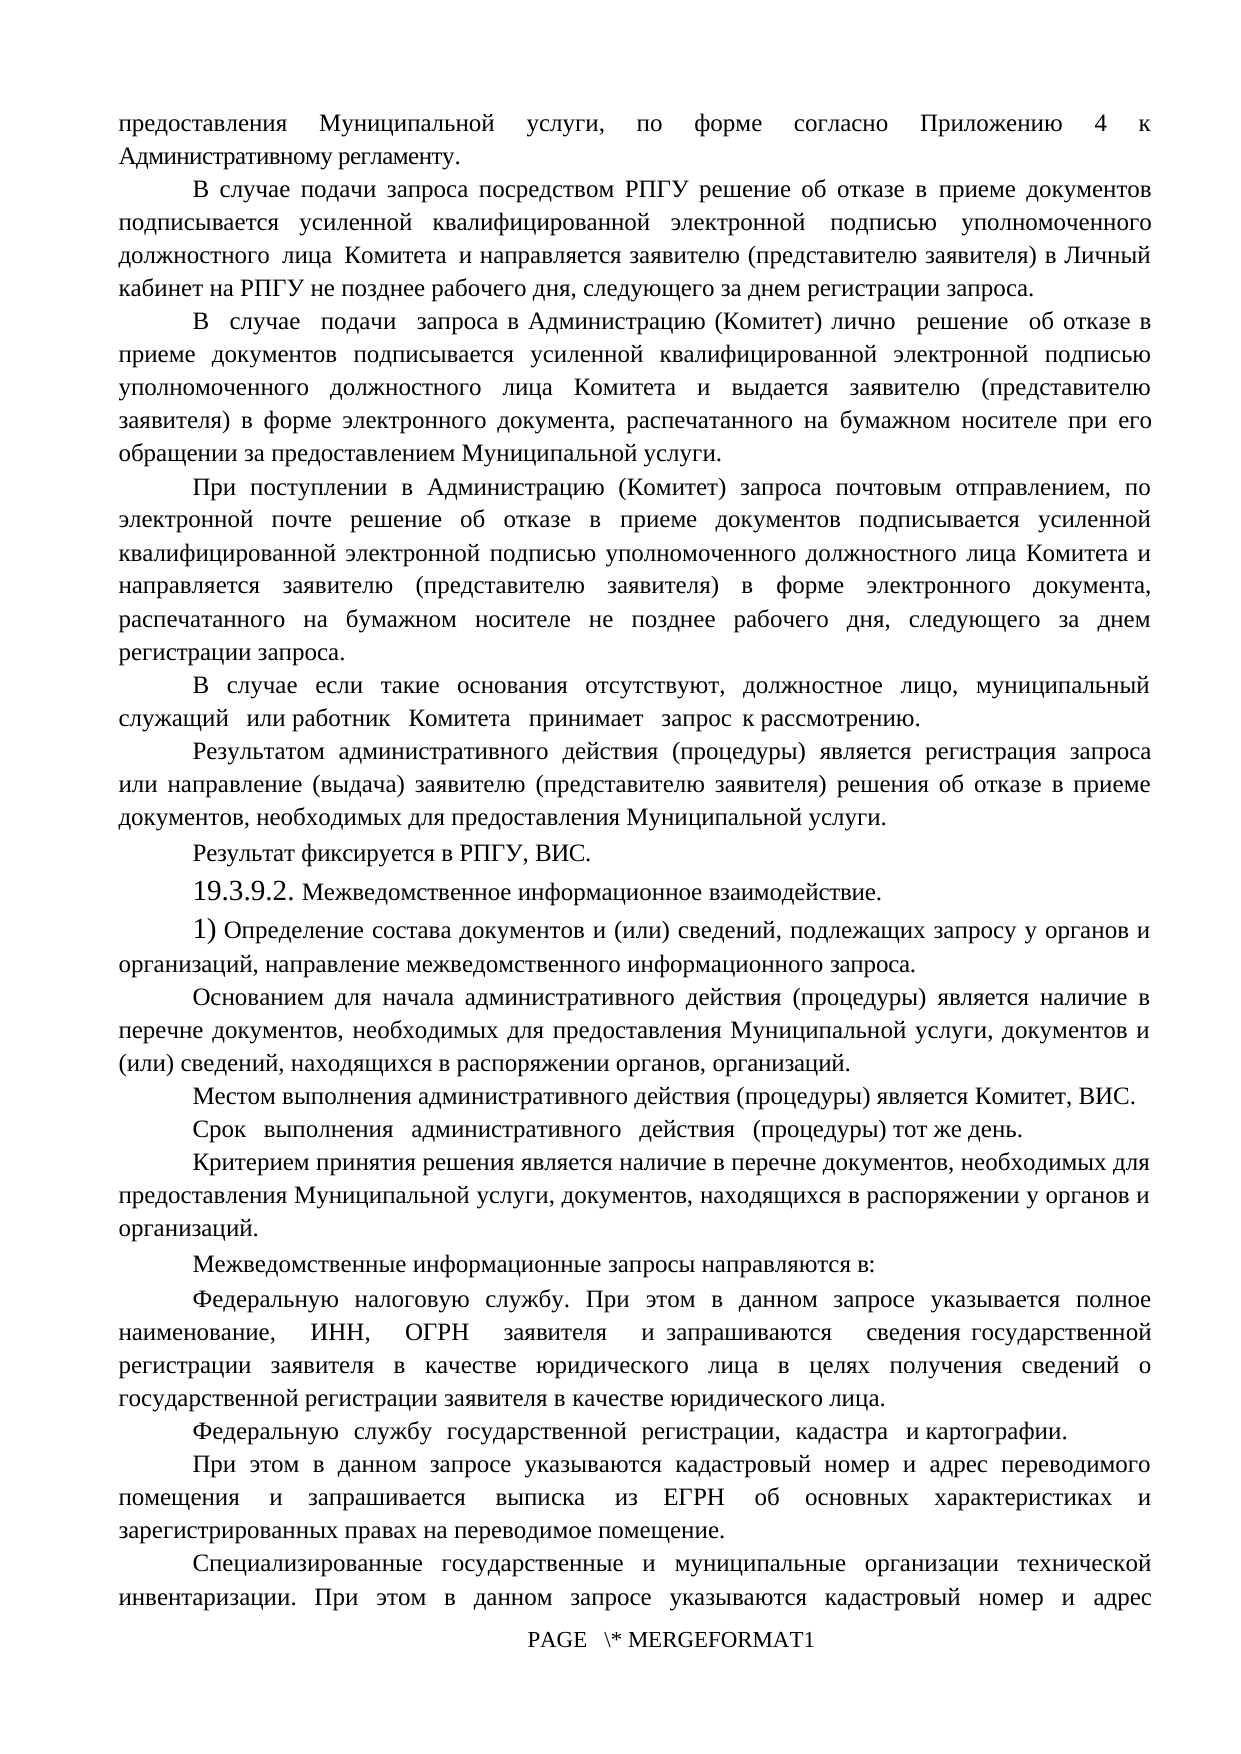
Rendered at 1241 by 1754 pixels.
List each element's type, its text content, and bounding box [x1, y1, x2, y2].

text Федеральную службу государственной регистрации, кадастра и картографии. [118, 1416, 1151, 1445]
text Основанием для начала административного действия (процедуры) является наличие в перечне документов, необходимых для предоставления Муниципальной услуги, документов и (или) сведений, находящихся в распоряжении органов, организаций. [118, 982, 1151, 1077]
text В случае подачи запроса посредством РПГУ решение об отказе в приеме документов подписывается усиленной квалифицированной электронной подписью уполномоченного должностного лица Комитета и направляется заявителю (представителю заявителя) в Личный кабинет на РПГУ не позднее рабочего дня, следующего за днем регистрации запроса. [118, 174, 1152, 302]
text Результат фиксируется в РПГУ, ВИС. [192, 835, 1240, 868]
text Межведомственные информационные запросы направляются в: [192, 1246, 1240, 1280]
text При этом в данном запросе указываются кадастровый номер и адрес переводимого помещения и запрашивается выписка из ЕГРН об основных характеристиках и зарегистрированных правах на переводимое помещение. [118, 1449, 1152, 1544]
list Межведомственное информационное взаимодействие. [192, 873, 1240, 906]
text Местом выполнения административного действия (процедуры) является Комитет, ВИС. [118, 1081, 1151, 1110]
text В случае если такие основания отсутствуют, должностное лицо, муниципальный служащий или работник Комитета принимает запрос к рассмотрению. [118, 670, 1151, 731]
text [118, 1548, 1152, 1610]
text Федеральную налоговую службу. При этом в данном запросе указывается полное наименование, ИНН, ОГРН заявителя и запрашиваются сведения государственной регистрации заявителя в качестве юридического лица в целях получения сведений о государственной регистрации заявителя в качестве юридического лица. [118, 1284, 1152, 1412]
text Результатом административного действия (процедуры) является регистрация запроса или направление (выдача) заявителю (представителю заявителя) решения об отказе в приеме документов, необходимых для предоставления Муниципальной услуги. [118, 736, 1152, 831]
text В случае подачи запроса в Администрацию (Комитет) лично решение об отказе в приеме документов подписывается усиленной квалифицированной электронной подписью уполномоченного должностного лица Комитета и выдается заявителю (представителю заявителя) в форме электронного документа, распечатанного на бумажном носителе при его обращении за предоставлением Муниципальной услуги. [118, 306, 1152, 467]
text При поступлении в Администрацию (Комитет) запроса почтовым отправлением, по электронной почте решение об отказе в приеме документов подписывается усиленной квалифицированной электронной подписью уполномоченного должностного лица Комитета и направляется заявителю (представителю заявителя) в форме электронного документа, распечатанного на бумажном носителе не позднее рабочего дня, следующего за днем регистрации запроса. [118, 472, 1152, 665]
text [118, 108, 1152, 170]
list Определение состава документов и (или) сведений, подлежащих запросу у органов и организаций, направление межведомственного информационного запроса. [118, 911, 1151, 978]
text Критерием принятия решения является наличие в перечне документов, необходимых для предоставления Муниципальной услуги, документов, находящихся в распоряжении у органов и организаций. [118, 1147, 1150, 1242]
text Срок выполнения административного действия (процедуры) тот же день. [118, 1114, 1104, 1143]
